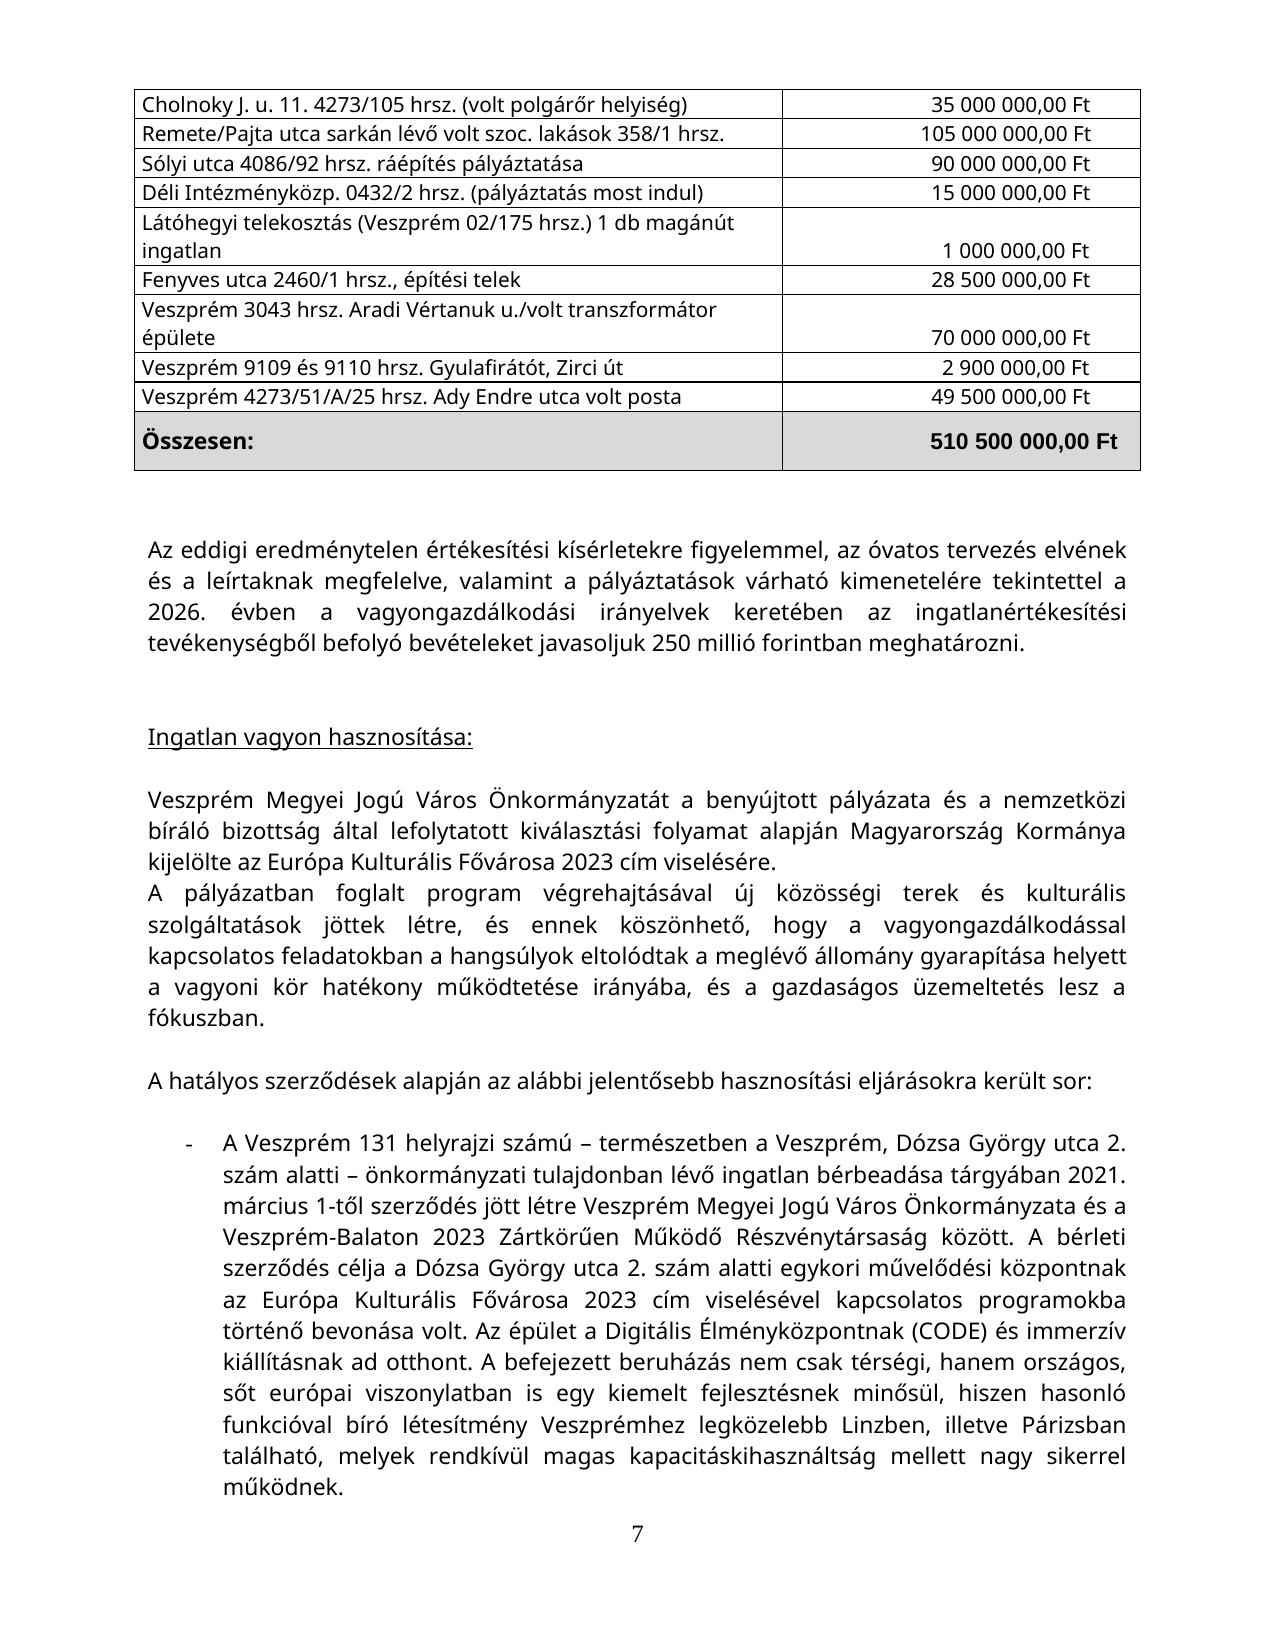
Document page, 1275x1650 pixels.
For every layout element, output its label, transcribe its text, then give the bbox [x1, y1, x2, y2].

table_cell Fenyves utca 2460/1 hrsz., építési telek [135, 266, 782, 294]
table_cell 35 000 000,00 Ft [783, 90, 1140, 118]
table_cell 105 000 000,00 Ft [783, 119, 1140, 148]
table_cell Veszprém 9109 és 9110 hrsz. Gyulafirátót, Zirci út [135, 353, 782, 381]
table_cell Déli Intézményközp. 0432/2 hrsz. (pályáztatás most indul) [135, 178, 782, 207]
table_cell 15 000 000,00 Ft [783, 178, 1140, 207]
text Veszprém Megyei Jogú Város Önkormányzatát a benyújtott pályázata és a nemzetközi bíráló bizottság által lefolytatott kiválasztási folyamat alapján Magyarország Kormánya kijelölte az Európa Kulturális Fővárosa 2023 cím viselésére. [148, 783, 1127, 877]
table_cell 1 000 000,00 Ft [783, 208, 1140, 264]
table_cell 2 900 000,00 Ft [783, 353, 1140, 381]
text Az eddigi eredménytelen értékesítési kísérletekre figyelemmel, az óvatos tervezés elvének és a leírtaknak megfelelve, valamint a pályáztatások várható kimenetelére tekintettel a 2026. évben a vagyongazdálkodási irányelvek keretében az ingatlanértékesítési tevékenységből befolyó bevételeket javasoljuk 250 millió forintban meghatározni. [148, 533, 1127, 658]
table_cell Sólyi utca 4086/92 hrsz. ráépítés pályáztatása [135, 149, 782, 177]
table_cell Veszprém 4273/51/A/25 hrsz. Ady Endre utca volt posta [135, 383, 782, 411]
table_cell Veszprém 3043 hrsz. Aradi Vértanuk u./volt transzformátor épülete [135, 295, 782, 352]
table_cell Összesen: [135, 412, 782, 470]
table_cell Remete/Pajta utca sarkán lévő volt szoc. lakások 358/1 hrsz. [135, 119, 782, 148]
table_cell Cholnoky J. u. 11. 4273/105 hrsz. (volt polgárőr helyiség) [135, 90, 782, 118]
table_cell 28 500 000,00 Ft [783, 266, 1140, 294]
table_cell 510 500 000,00 Ft [783, 412, 1140, 470]
text A hatályos szerződések alapján az alábbi jelentősebb hasznosítási eljárásokra került sor: [148, 1065, 1127, 1096]
table_cell Látóhegyi telekosztás (Veszprém 02/175 hrsz.) 1 db magánút ingatlan [135, 208, 782, 264]
list A Veszprém 131 helyrajzi számú – természetben a Veszprém, Dózsa György utca 2. szám alatti – önkormányzati tulajdonban lévő ingatlan bérbeadása tárgyában 2021. március 1-től szerződés jött létre Veszprém Megyei Jogú Város Önkormányzata és a Veszprém-Balaton 2023 Zártkörűen Működő Részvénytársaság között. A bérleti szerződés célja a Dózsa György utca 2. szám alatti egykori művelődési központnak az Európa Kulturális Fővárosa 2023 cím viselésével kapcsolatos programokba történő bevonása volt. Az épület a Digitális Élményközpontnak (CODE) és immerzív kiállításnak ad otthont. A befejezett beruházás nem csak térségi, hanem országos, sőt európai viszonylatban is egy kiemelt fejlesztésnek minősül, hiszen hasonló funkcióval bíró létesítmény Veszprémhez legközelebb Linzben, illetve Párizsban található, melyek rendkívül magas kapacitáskihasználtság mellett nagy sikerrel működnek. [185, 1127, 1127, 1502]
text A pályázatban foglalt program végrehajtásával új közösségi terek és kulturális szolgáltatások jöttek létre, és ennek köszönhető, hogy a vagyongazdálkodással kapcsolatos feladatokban a hangsúlyok eltolódtak a meglévő állomány gyarapítása helyett a vagyoni kör hatékony működtetése irányába, és a gazdaságos üzemeltetés lesz a fókuszban. [148, 877, 1127, 1033]
table_cell 70 000 000,00 Ft [783, 295, 1140, 352]
text Ingatlan vagyon hasznosítása: [148, 721, 1127, 752]
table_cell 49 500 000,00 Ft [783, 383, 1140, 411]
table_cell 90 000 000,00 Ft [783, 149, 1140, 177]
